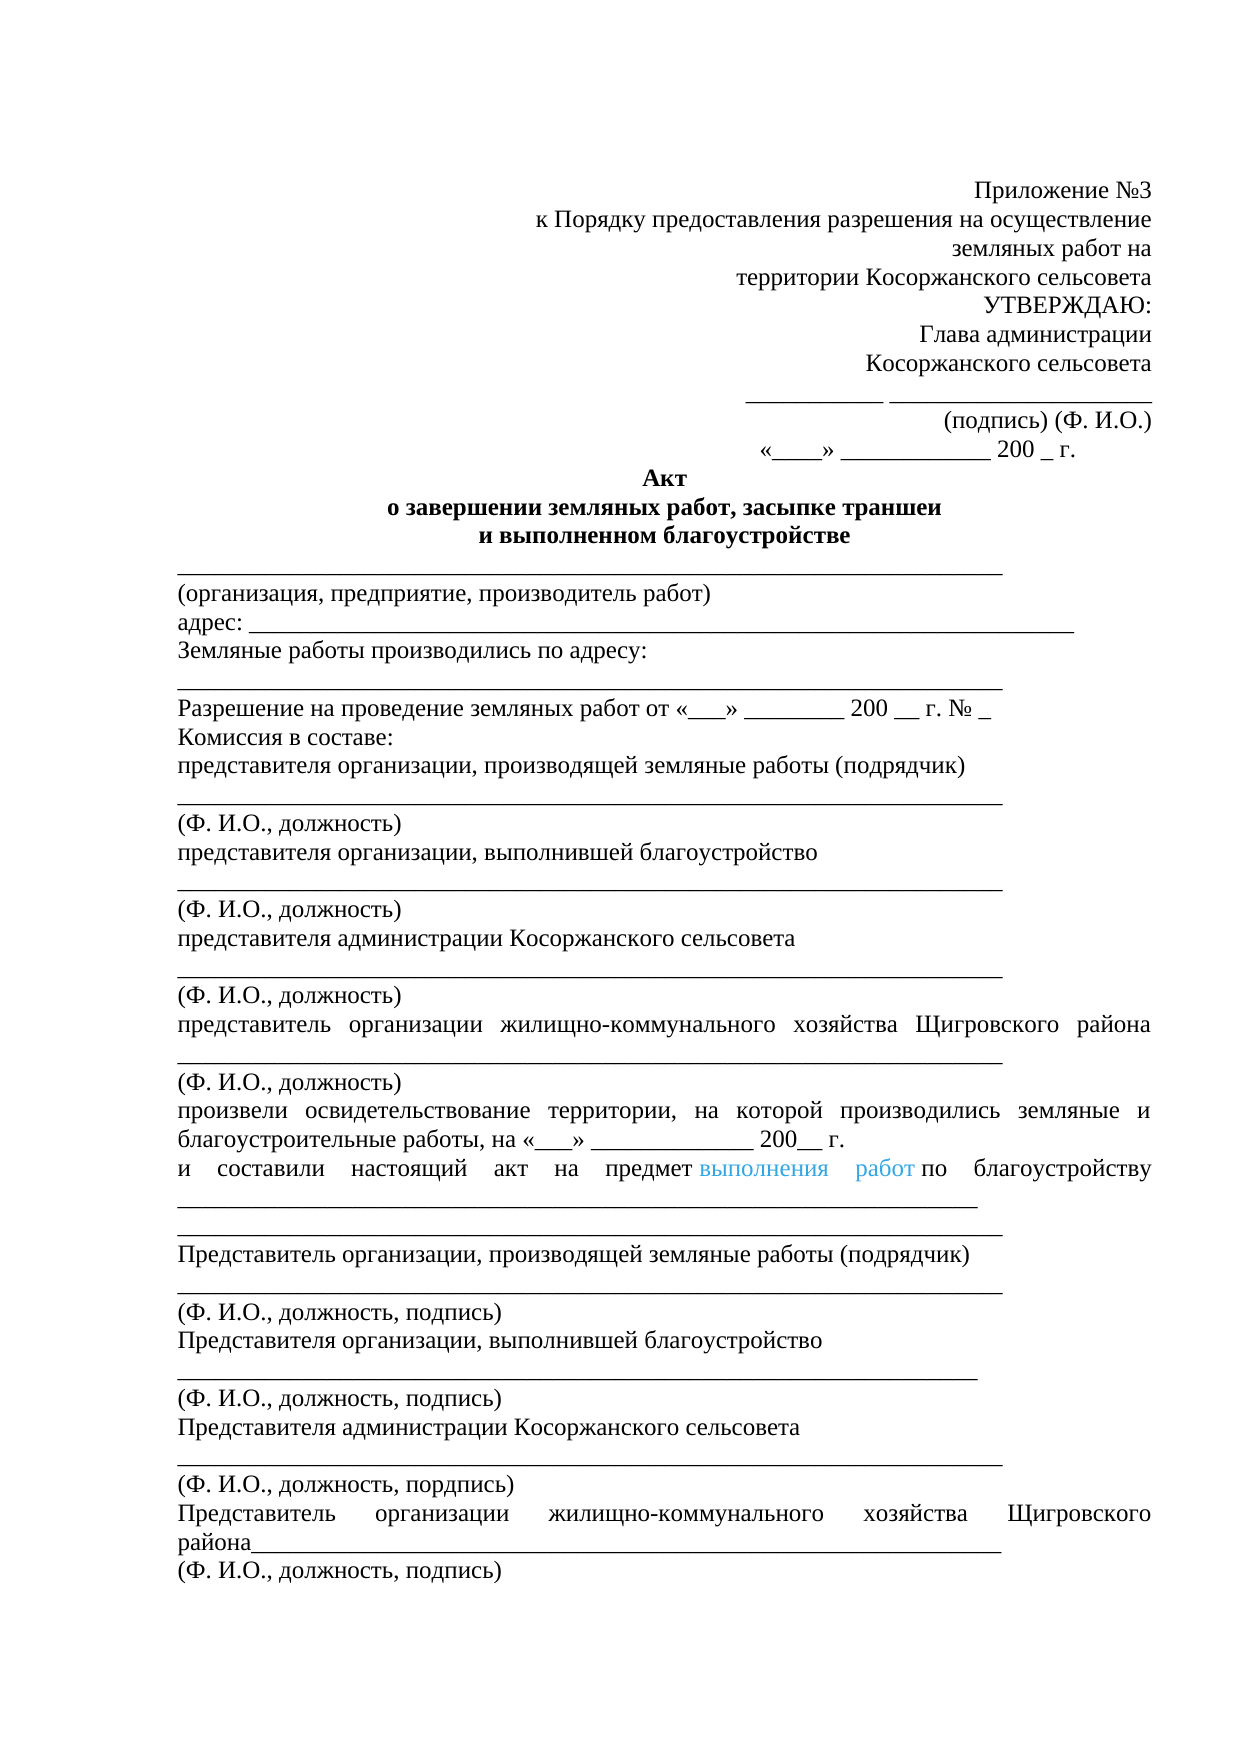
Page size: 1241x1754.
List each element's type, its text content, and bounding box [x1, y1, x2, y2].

text и выполненном благоустройстве [177, 521, 1152, 549]
text __________________________________________________________________ [177, 779, 1152, 808]
text Представитель организации, производящей земляные работы (подрядчик) [177, 1239, 1152, 1268]
text Косоржанского сельсовета [177, 348, 1152, 377]
text __________________________________________________________________ [177, 866, 1152, 894]
text адрес: __________________________________________________________________ [177, 607, 1152, 636]
text (Ф. И.О., должность, подпись) [177, 1383, 1152, 1412]
text Глава администрации [177, 319, 1152, 348]
text (организация, предприятие, производитель работ) [177, 578, 1152, 607]
text представителя администрации Косоржанского сельсовета [177, 923, 1152, 952]
text и составили настоящий акт на предмет выполнения работ по благоустройству ________________________________________________________________ [177, 1153, 1152, 1211]
text ________________________________________________________________ [177, 1354, 1152, 1383]
text (Ф. И.О., должность) [177, 1067, 1152, 1096]
text ___________ _____________________ [177, 377, 1152, 406]
text УТВЕРЖДАЮ: [177, 291, 1152, 319]
text Комиссия в составе: [177, 722, 1152, 751]
text __________________________________________________________________ [177, 664, 1152, 693]
text __________________________________________________________________ [177, 1441, 1152, 1469]
text __________________________________________________________________ [177, 549, 1152, 578]
text территории Косоржанского сельсовета [177, 262, 1152, 291]
text Акт [177, 463, 1152, 492]
text представителя организации, производящей земляные работы (подрядчик) [177, 751, 1152, 779]
text (Ф. И.О., должность) [177, 894, 1152, 923]
text __________________________________________________________________ [177, 1268, 1152, 1297]
text Представителя администрации Косоржанского сельсовета [177, 1412, 1152, 1441]
text Земляные работы производились по адресу: [177, 636, 1152, 664]
text представителя организации, выполнившей благоустройство [177, 837, 1152, 866]
text Приложение №3 [177, 176, 1152, 204]
text (подпись) (Ф. И.О.) [177, 406, 1152, 434]
text Представителя организации, выполнившей благоустройство [177, 1326, 1152, 1354]
text (Ф. И.О., должность, подпись) [177, 1297, 1152, 1326]
text (Ф. И.О., должность, подпись) [177, 1556, 1152, 1584]
text __________________________________________________________________ [177, 1211, 1152, 1239]
text к Порядку предоставления разрешения на осуществление земляных работ на [177, 204, 1152, 262]
text «____» ____________ 200 _ г. [177, 434, 1152, 463]
text (Ф. И.О., должность) [177, 981, 1152, 1009]
text о завершении земляных работ, засыпке траншеи [177, 492, 1152, 521]
text Представитель организации жилищно-коммунального хозяйства Щигровского района____________________________________________________________ [177, 1498, 1152, 1556]
text (Ф. И.О., должность) [177, 808, 1152, 837]
text __________________________________________________________________ [177, 952, 1152, 981]
text (Ф. И.О., должность, пордпись) [177, 1469, 1152, 1498]
text Разрешение на проведение земляных работ от «___» ________ 200 __ г. № _ [177, 693, 1152, 722]
text произвели освидетельствование территории, на которой производились земляные и благоустроительные работы, на «___» _____________ 200__ г. [177, 1096, 1152, 1153]
text представитель организации жилищно-коммунального хозяйства Щигровского района __________________________________________________________________ [177, 1009, 1152, 1067]
